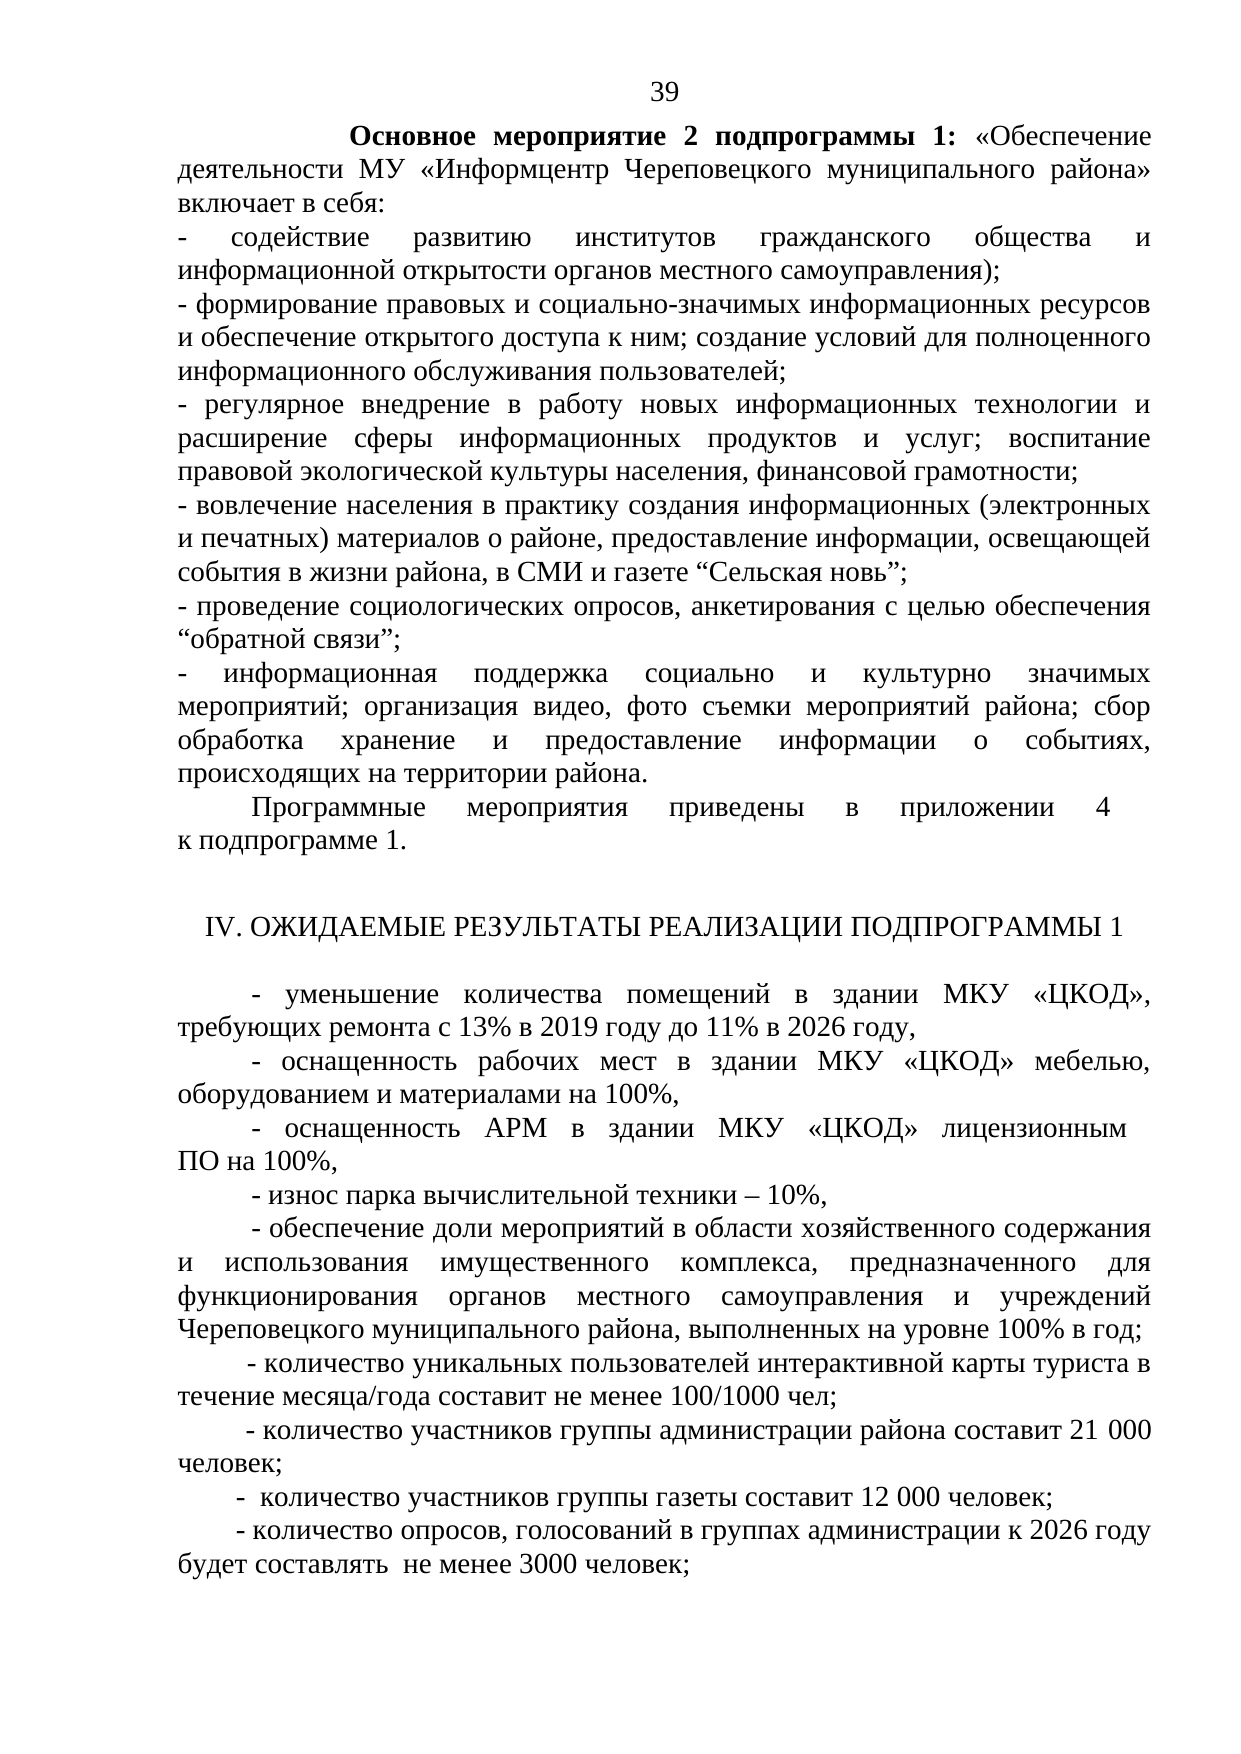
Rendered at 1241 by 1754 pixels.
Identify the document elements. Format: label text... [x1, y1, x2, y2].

text - регулярное внедрение в работу новых информационных технологии и расширение сферы информационных продуктов и услуг; воспитание правовой экологической культуры населения, финансовой грамотности; [177, 386, 1152, 487]
text - вовлечение населения в практику создания информационных (электронных и печатных) материалов о районе, предоставление информации, освещающей события в жизни района, в СМИ и газете “Сельская новь”; [177, 487, 1152, 588]
text - количество участников группы газеты составит 12 000 человек; [177, 1479, 1152, 1512]
text - оснащенность рабочих мест в здании МКУ «ЦКОД» мебелью, оборудованием и материалами на 100%, [177, 1043, 1152, 1110]
text - оснащенность АРМ в здании МКУ «ЦКОД» лицензионным ПО на 100%, [177, 1110, 1152, 1177]
text - количество опросов, голосований в группах администрации к 2026 году будет составлять не менее 3000 человек; [177, 1512, 1152, 1579]
text - уменьшение количества помещений в здании МКУ «ЦКОД», требующих ремонта с 13% в 2019 году до 11% в 2026 году, [177, 976, 1152, 1043]
text Основное мероприятие 2 подпрограммы 1: «Обеспечение деятельности МУ «Информцентр Череповецкого муниципального района» включает в себя: [177, 118, 1152, 219]
text - износ парка вычислительной техники – 10%, [177, 1177, 1152, 1211]
text - формирование правовых и социально-значимых информационных ресурсов и обеспечение открытого доступа к ним; создание условий для полноценного информационного обслуживания пользователей; [177, 286, 1152, 386]
text Программные мероприятия приведены в приложении 4 к подпрограмме 1. [177, 789, 1152, 856]
text - проведение социологических опросов, анкетирования с целью обеспечения “обратной связи”; [177, 588, 1152, 655]
text IV. ОЖИДАЕМЫЕ РЕЗУЛЬТАТЫ РЕАЛИЗАЦИИ ПОДПРОГРАММЫ 1 [177, 909, 1152, 942]
text - информационная поддержка социально и культурно значимых мероприятий; организация видео, фото съемки мероприятий района; сбор обработка хранение и предоставление информации о событиях, происходящих на территории района. [177, 655, 1152, 789]
text - количество участников группы администрации района составит 21 000 человек; [177, 1412, 1152, 1479]
text - количество уникальных пользователей интерактивной карты туриста в течение месяца/года составит не менее 100/1000 чел; [177, 1345, 1152, 1412]
text - обеспечение доли мероприятий в области хозяйственного содержания и использования имущественного комплекса, предназначенного для функционирования органов местного самоуправления и учреждений Череповецкого муниципального района, выполненных на уровне 100% в год; [177, 1211, 1152, 1345]
text - содействие развитию институтов гражданского общества и информационной открытости органов местного самоуправления); [177, 219, 1152, 286]
